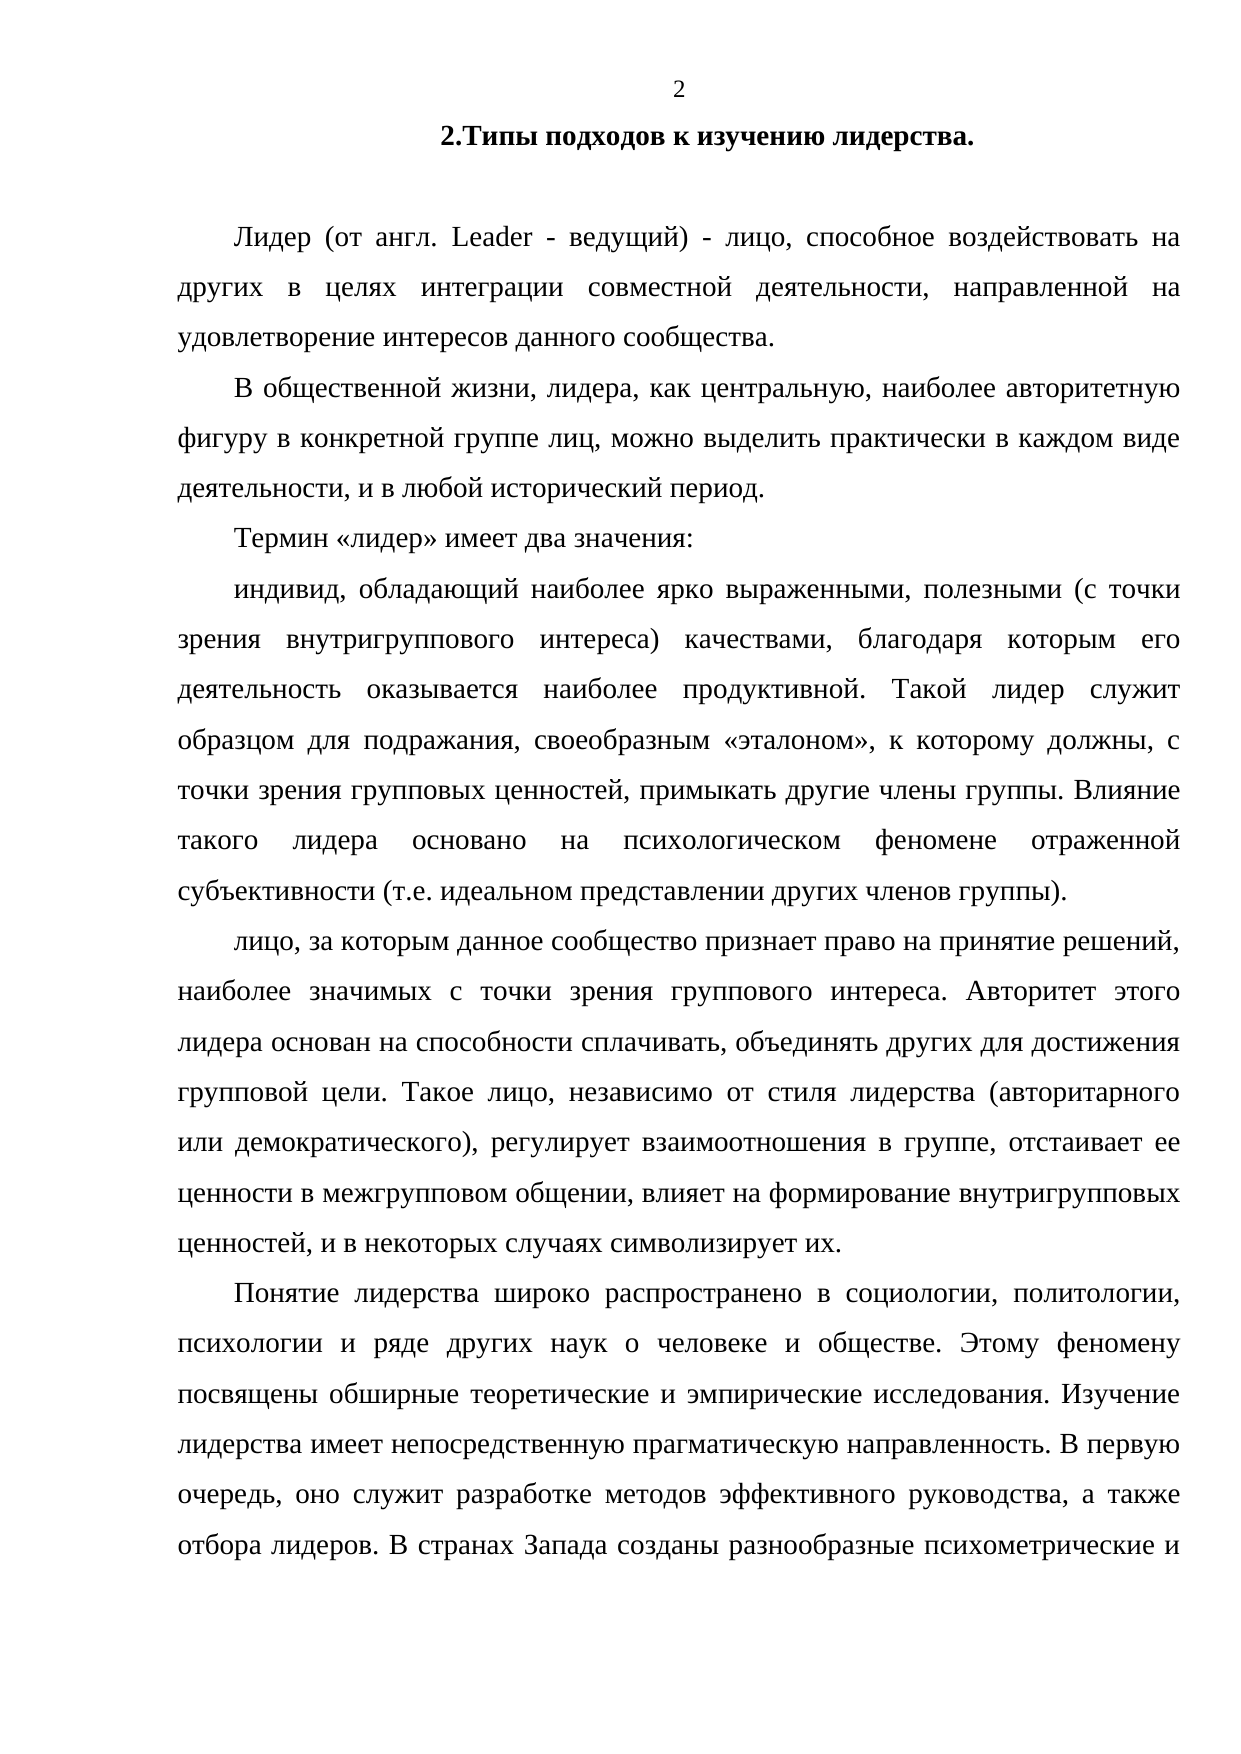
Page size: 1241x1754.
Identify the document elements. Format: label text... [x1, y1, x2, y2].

text индивид, обладающий наиболее ярко выраженными, полезными (с точки зрения внутригруппового интереса) качествами, благодаря которым его деятельность оказывается наиболее продуктивной. Такой лидер служит образцом для подражания, своеобразным «эталоном», к которому должны, с точки зрения групповых ценностей, примыкать другие члены группы. Влияние такого лидера основано на психологическом феномене отраженной субъективности (т.е. идеальном представлении других членов группы). [177, 571, 1181, 906]
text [177, 1275, 1181, 1560]
text В общественной жизни, лидера, как центральную, наиболее авторитетную фигуру в конкретной группе лиц, можно выделить практически в каждом виде деятельности, и в любой исторический период. [177, 370, 1181, 504]
text Лидер (от англ. Leader - ведущий) - лицо, способное воздействовать на других в целях интеграции совместной деятельности, направленной на удовлетворение интересов данного сообщества. [177, 219, 1181, 353]
text Термин «лидер» имеет два значения: [177, 521, 1181, 554]
text 2.Типы подходов к изучению лидерства. [177, 118, 1181, 152]
text лицо, за которым данное сообщество признает право на принятие решений, наиболее значимых с точки зрения группового интереса. Авторитет этого лидера основан на способности сплачивать, объединять других для достижения групповой цели. Такое лицо, независимо от стиля лидерства (авторитарного или демократического), регулирует взаимоотношения в группе, отстаивает ее ценности в межгрупповом общении, влияет на формирование внутригрупповых ценностей, и в некоторых случаях символизирует их. [177, 923, 1181, 1258]
